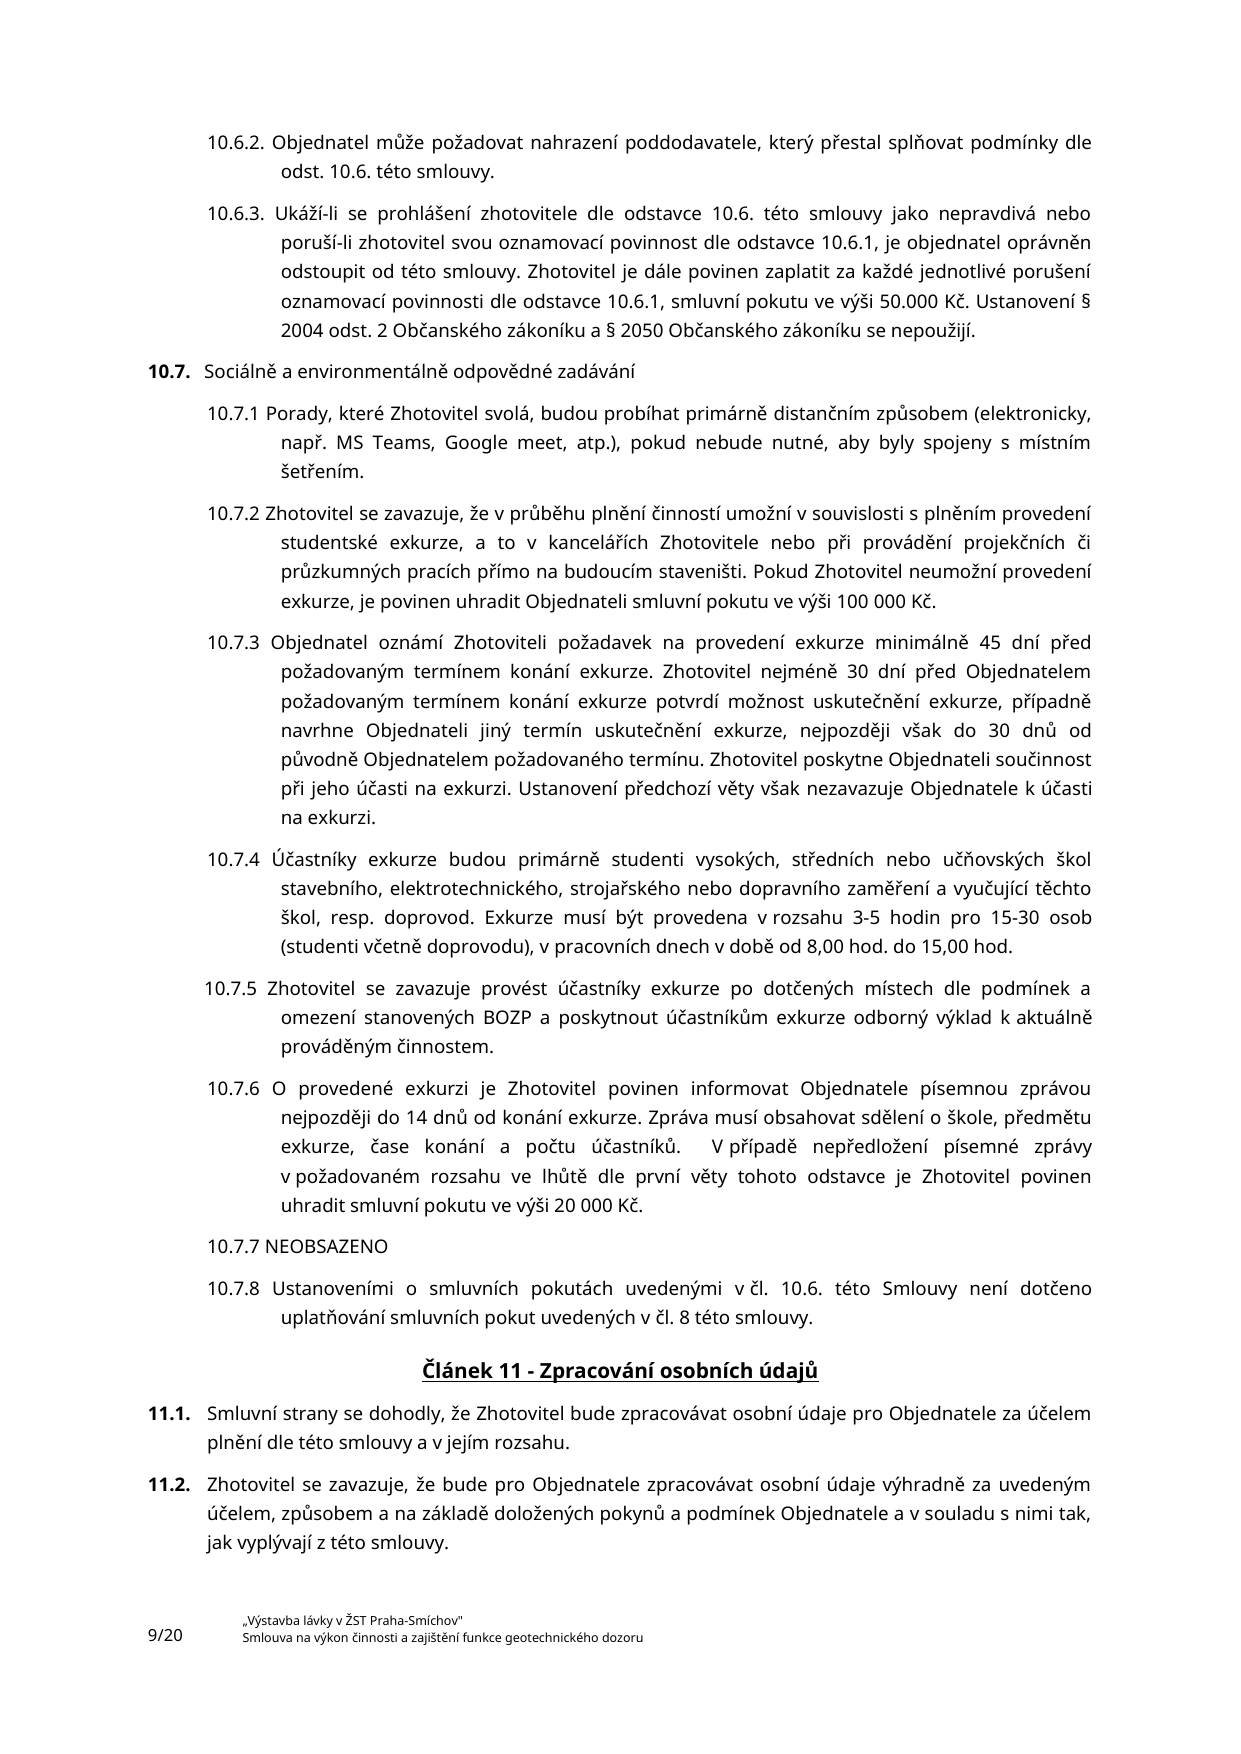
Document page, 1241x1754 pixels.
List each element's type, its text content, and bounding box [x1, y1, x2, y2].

subtitle Článek 11 - Zpracování osobních údajů [148, 1356, 1092, 1385]
text 11.2. Zhotovitel se zavazuje, že bude pro Objednatele zpracovávat osobní údaje výhradně za uvedeným účelem, způsobem a na základě doložených pokynů a podmínek Objednatele a v souladu s nimi tak, jak vyplývají z této smlouvy. [148, 1468, 1092, 1556]
text 10.7.4 Účastníky exkurze budou primárně studenti vysokých, středních nebo učňovských škol stavebního, elektrotechnického, strojařského nebo dopravního zaměření a vyučující těchto škol, resp. doprovod. Exkurze musí být provedena v rozsahu 3-5 hodin pro 15-30 osob (studenti včetně doprovodu), v pracovních dnech v době od 8,00 hod. do 15,00 hod. [207, 843, 1092, 960]
text 10.7.7 NEOBSAZENO [207, 1231, 1092, 1260]
text 10.6.3. Ukáží-li se prohlášení zhotovitele dle odstavce 10.6. této smlouvy jako nepravdivá nebo poruší-li zhotovitel svou oznamovací povinnost dle odstavce 10.6.1, je objednatel oprávněn odstoupit od této smlouvy. Zhotovitel je dále povinen zaplatit za každé jednotlivé porušení oznamovací povinnosti dle odstavce 10.6.1, smluvní pokutu ve výši 50.000 Kč. Ustanovení § 2004 odst. 2 Občanského zákoníku a § 2050 Občanského zákoníku se nepoužijí. [207, 197, 1092, 343]
text 10.7. Sociálně a environmentálně odpovědné zadávání [148, 356, 1092, 385]
text 10.7.8 Ustanoveními o smluvních pokutách uvedenými v čl. 10.6. této Smlouvy není dotčeno uplatňování smluvních pokut uvedených v čl. 8 této smlouvy. [207, 1272, 1092, 1331]
text 11.1. Smluvní strany se dohodly, že Zhotovitel bude zpracovávat osobní údaje pro Objednatele za účelem plnění dle této smlouvy a v jejím rozsahu. [148, 1397, 1092, 1456]
text 10.7.3 Objednatel oznámí Zhotoviteli požadavek na provedení exkurze minimálně 45 dní před požadovaným termínem konání exkurze. Zhotovitel nejméně 30 dní před Objednatelem požadovaným termínem konání exkurze potvrdí možnost uskutečnění exkurze, případně navrhne Objednateli jiný termín uskutečnění exkurze, nejpozději však do 30 dnů od původně Objednatelem požadovaného termínu. Zhotovitel poskytne Objednateli součinnost při jeho účasti na exkurzi. Ustanovení předchozí věty však nezavazuje Objednatele k účasti na exkurzi. [207, 626, 1092, 831]
text 10.7.6 O provedené exkurzi je Zhotovitel povinen informovat Objednatele písemnou zprávou nejpozději do 14 dnů od konání exkurze. Zpráva musí obsahovat sdělení o škole, předmětu exkurze, čase konání a počtu účastníků. V případě nepředložení písemné zprávy v požadovaném rozsahu ve lhůtě dle první věty tohoto odstavce je Zhotovitel povinen uhradit smluvní pokutu ve výši 20 000 Kč. [207, 1072, 1092, 1218]
text 10.7.1 Porady, které Zhotovitel svolá, budou probíhat primárně distančním způsobem (elektronicky, např. MS Teams, Google meet, atp.), pokud nebude nutné, aby byly spojeny s místním šetřením. [207, 397, 1092, 485]
text 10.6.2. Objednatel může požadovat nahrazení poddodavatele, který přestal splňovat podmínky dle odst. 10.6. této smlouvy. [207, 126, 1092, 185]
text 10.7.5 Zhotovitel se zavazuje provést účastníky exkurze po dotčených místech dle podmínek a omezení stanovených BOZP a poskytnout účastníkům exkurze odborný výklad k aktuálně prováděným činnostem. [204, 972, 1092, 1060]
text 10.7.2 Zhotovitel se zavazuje, že v průběhu plnění činností umožní v souvislosti s plněním provedení studentské exkurze, a to v kancelářích Zhotovitele nebo při provádění projekčních či průzkumných pracích přímo na budoucím staveništi. Pokud Zhotovitel neumožní provedení exkurze, je povinen uhradit Objednateli smluvní pokutu ve výši 100 000 Kč. [207, 497, 1092, 614]
